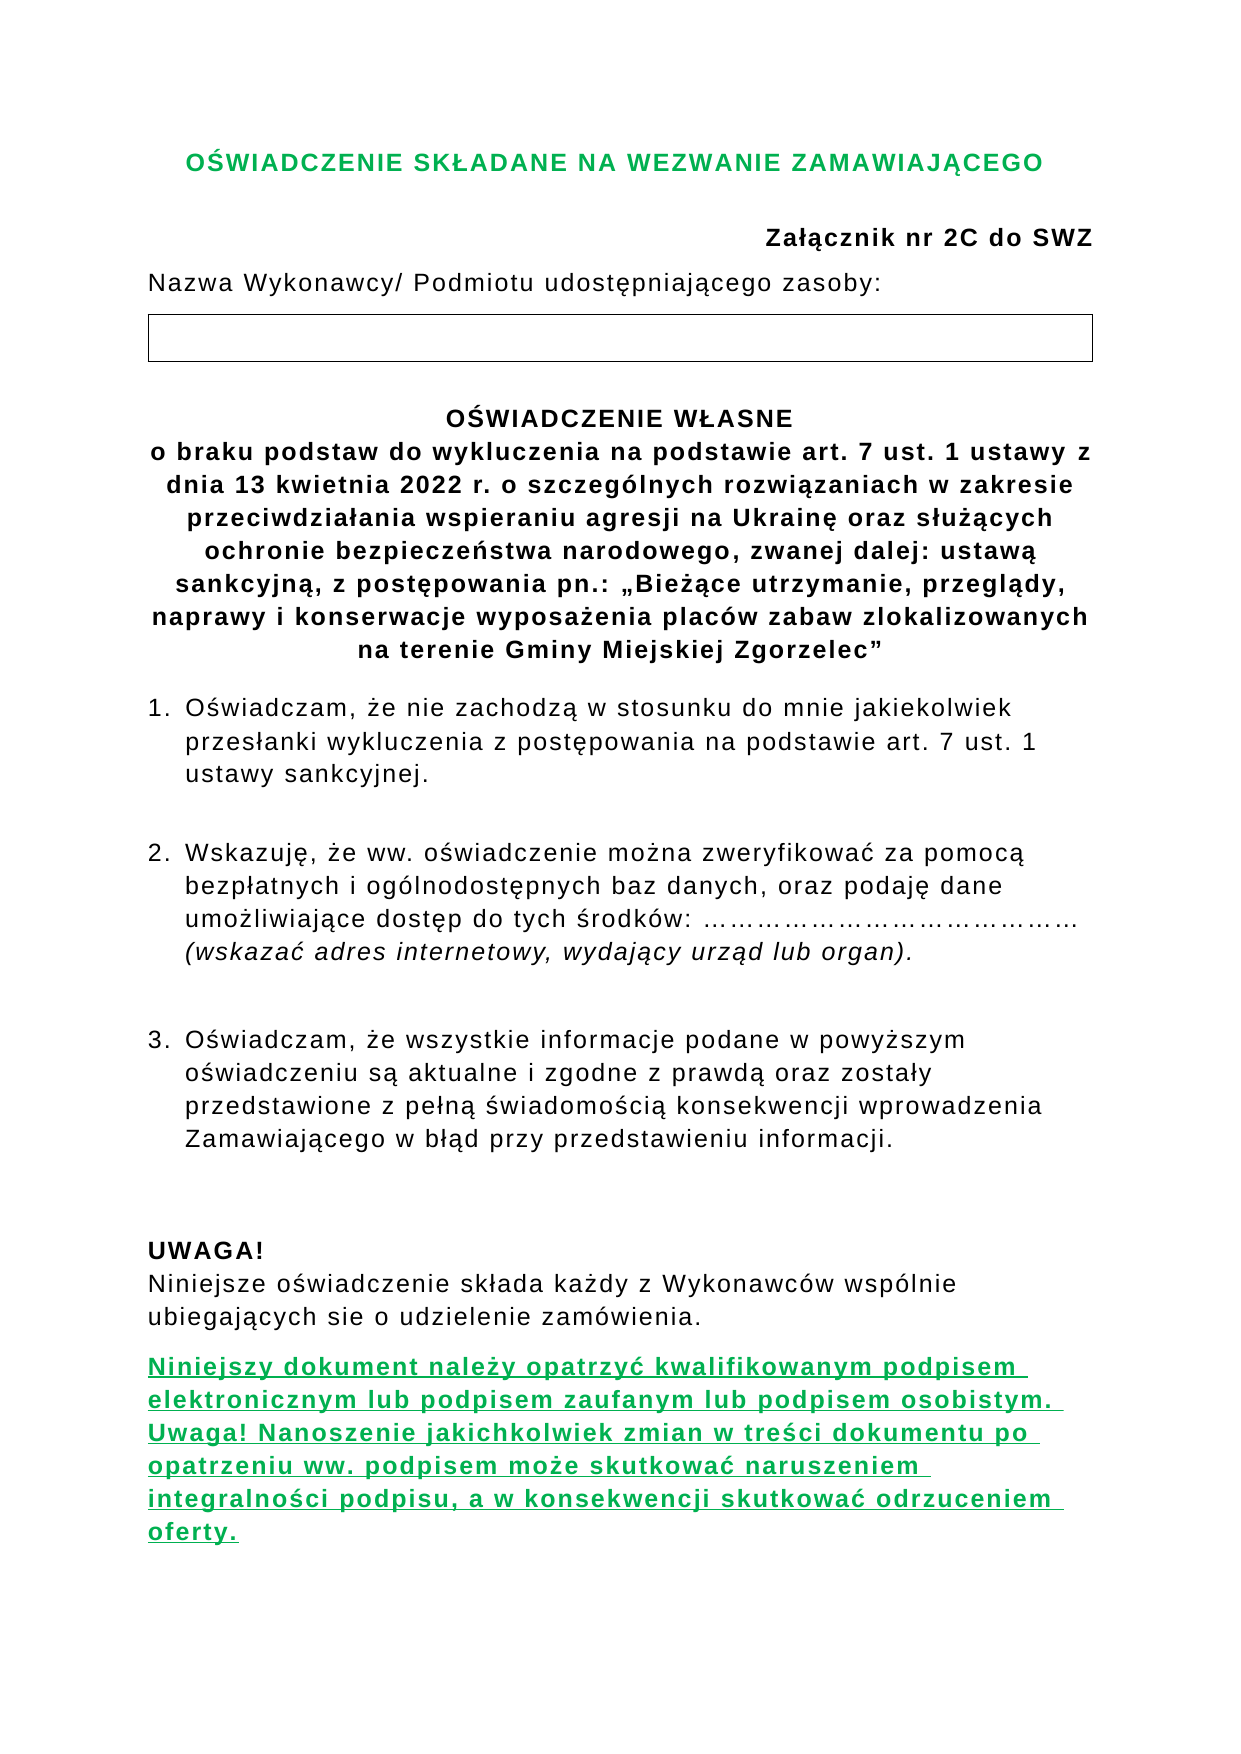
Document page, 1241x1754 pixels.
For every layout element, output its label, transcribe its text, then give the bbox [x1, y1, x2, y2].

text OŚWIADCZENIE SKŁADANE NA WEZWANIE ZAMAWIAJĄCEGO [148, 148, 1093, 207]
text Nazwa Wykonawcy/ Podmiotu udostępniającego zasoby: [148, 268, 1093, 297]
list Wskazuję, że ww. oświadczenie można zweryfikować za pomocą bezpłatnych i ogólnodostępnych baz danych, oraz podaję dane umożliwiające dostęp do tych środków: …………………………………… (wskazać adres internetowy, wydający urząd lub organ). [148, 838, 1093, 966]
table_header [149, 315, 1092, 361]
list UWAGA! [148, 1236, 1093, 1264]
list Niniejsze oświadczenie składa każdy z Wykonawców wspólnie ubiegających sie o udzielenie zamówienia. [148, 1269, 1093, 1331]
text OŚWIADCZENIE WŁASNE o braku podstaw do wykluczenia na podstawie art. 7 ust. 1 ustawy z dnia 13 kwietnia 2022 r. o szczególnych rozwiązaniach w zakresie przeciwdziałania wspieraniu agresji na Ukrainę oraz służących ochronie bezpieczeństwa narodowego, zwanej dalej: ustawą sankcyjną, z postępowania pn.: „Bieżące utrzymanie, przeglądy, naprawy i konserwacje wyposażenia placów zabaw zlokalizowanych na terenie Gminy Miejskiej Zgorzelec” [148, 404, 1093, 664]
list Oświadczam, że nie zachodzą w stosunku do mnie jakiekolwiek przesłanki wykluczenia z postępowania na podstawie art. 7 ust. 1 ustawy sankcyjnej. [148, 693, 1093, 788]
text Niniejszy dokument należy opatrzyć kwalifikowanym podpisem elektronicznym lub podpisem zaufanym lub podpisem osobistym. Uwaga! Nanoszenie jakichkolwiek zmian w treści dokumentu po opatrzeniu ww. podpisem może skutkować naruszeniem integralności podpisu, a w konsekwencji skutkować odrzuceniem oferty. [148, 1352, 1093, 1545]
text Załącznik nr 2C do SWZ [148, 223, 1093, 252]
list Oświadczam, że wszystkie informacje podane w powyższym oświadczeniu są aktualne i zgodne z prawdą oraz zostały przedstawione z pełną świadomością konsekwencji wprowadzenia Zamawiającego w błąd przy przedstawieniu informacji. [148, 1025, 1093, 1153]
